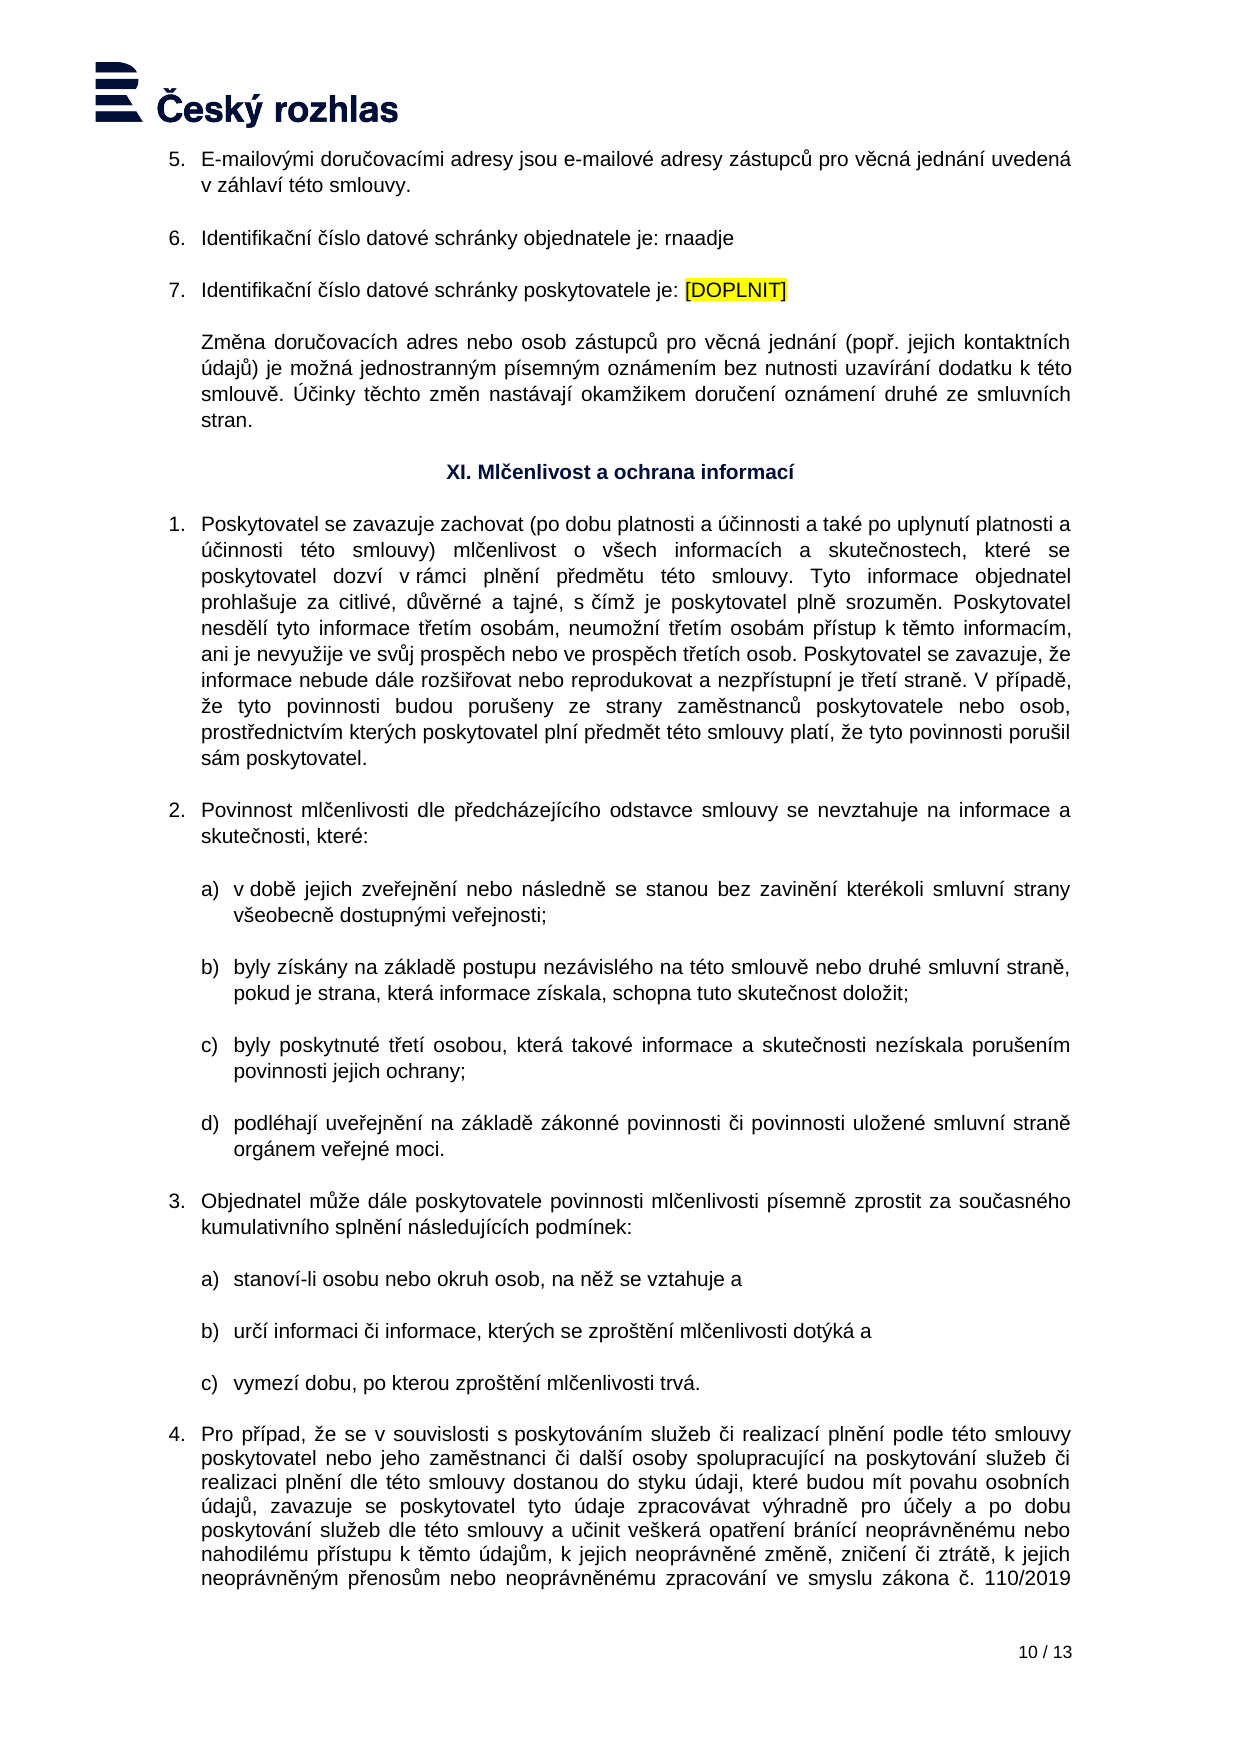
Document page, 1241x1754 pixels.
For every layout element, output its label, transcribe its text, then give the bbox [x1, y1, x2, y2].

list Změna doručovacích adres nebo osob zástupců pro věcná jednání (popř. jejich kontaktních údajů) je možná jednostranným písemným oznámením bez nutnosti uzavírání dodatku k této smlouvě. Účinky těchto změn nastávají okamžikem doručení oznámení druhé ze smluvních stran. [201, 328, 1072, 432]
list Poskytovatel se zavazuje zachovat (po dobu platnosti a účinnosti a také po uplynutí platnosti a účinnosti této smlouvy) mlčenlivost o všech informacích a skutečnostech, které se poskytovatel dozví v rámci plnění předmětu této smlouvy. Tyto informace objednatel prohlašuje za citlivé, důvěrné a tajné, s čímž je poskytovatel plně srozuměn. Poskytovatel nesdělí tyto informace třetím osobám, neumožní třetím osobám přístup k těmto informacím, ani je nevyužije ve svůj prospěch nebo ve prospěch třetích osob. Poskytovatel se zavazuje, že informace nebude dále rozšiřovat nebo reprodukovat a nezpřístupní je třetí straně. V případě, že tyto povinnosti budou porušeny ze strany zaměstnanců poskytovatele nebo osob, prostřednictvím kterých poskytovatel plní předmět této smlouvy platí, že tyto povinnosti porušil sám poskytovatel. [168, 511, 1072, 771]
list Identifikační číslo datové schránky objednatele je: rnaadje [168, 224, 1072, 250]
list podléhají uveřejnění na základě zákonné povinnosti či povinnosti uložené smluvní straně orgánem veřejné moci. [201, 1109, 1072, 1162]
list byly získány na základě postupu nezávislého na této smlouvě nebo druhé smluvní straně, pokud je strana, která informace získala, schopna tuto skutečnost doložit; [201, 953, 1072, 1005]
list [168, 1422, 1072, 1590]
list vymezí dobu, po kterou zproštění mlčenlivosti trvá. [201, 1370, 1072, 1396]
list Objednatel může dále poskytovatele povinnosti mlčenlivosti písemně zprostit za současného kumulativního splnění následujících podmínek: [168, 1188, 1072, 1240]
subtitle Mlčenlivost a ochrana informací [168, 458, 1072, 484]
list Povinnost mlčenlivosti dle předcházejícího odstavce smlouvy se nevztahuje na informace a skutečnosti, které: [168, 797, 1072, 849]
list E-mailovými doručovacími adresy jsou e-mailové adresy zástupců pro věcná jednání uvedená v záhlaví této smlouvy. [168, 146, 1072, 198]
list určí informaci či informace, kterých se zproštění mlčenlivosti dotýká a [201, 1318, 1072, 1344]
list stanoví-li osobu nebo okruh osob, na něž se vztahuje a [201, 1266, 1072, 1292]
list byly poskytnuté třetí osobou, která takové informace a skutečnosti nezískala porušením povinnosti jejich ochrany; [201, 1031, 1072, 1083]
list v době jejich zveřejnění nebo následně se stanou bez zavinění kterékoli smluvní strany všeobecně dostupnými veřejnosti; [201, 875, 1072, 927]
list Identifikační číslo datové schránky poskytovatele je: [DOPLNIT] [168, 276, 1072, 302]
picture [95, 62, 398, 128]
